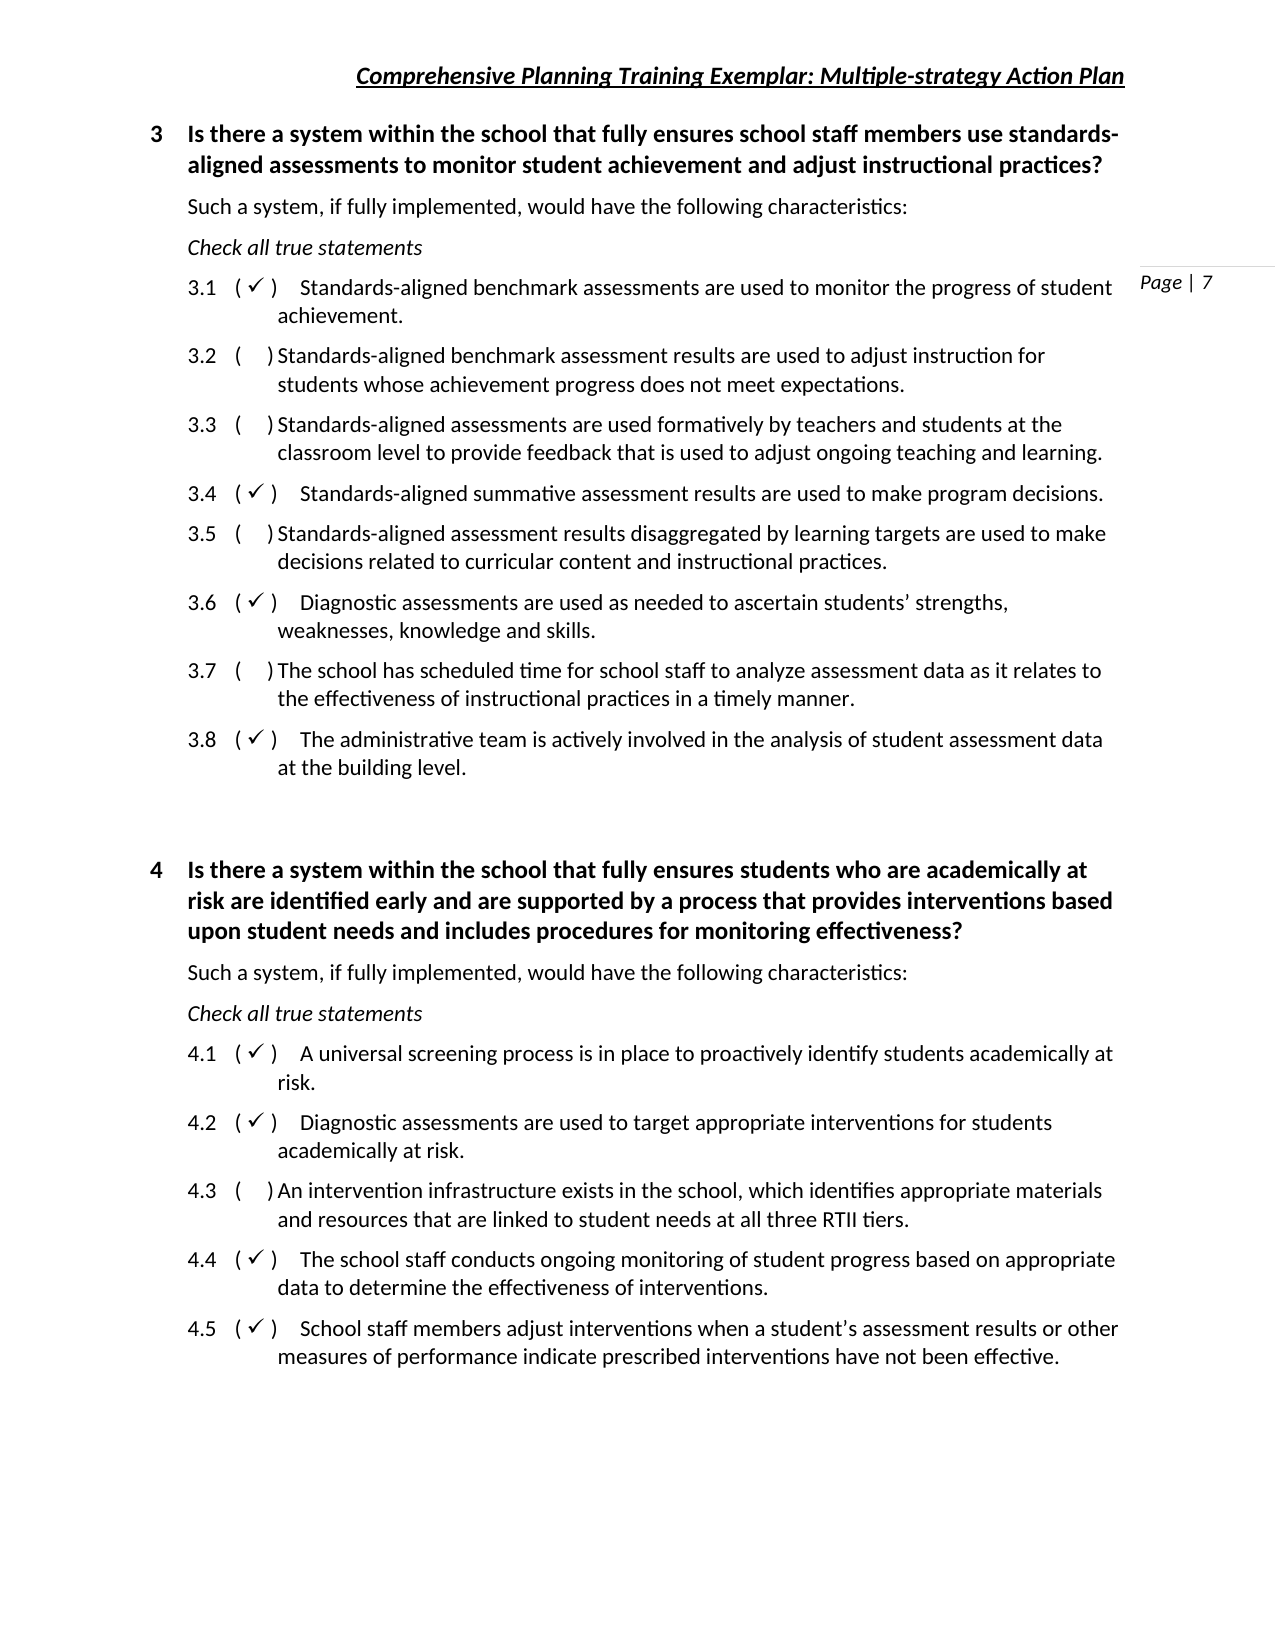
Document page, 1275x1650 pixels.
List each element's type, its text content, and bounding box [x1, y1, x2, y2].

text 4.1 ( ) A universal screening process is in place to proactively identify students academically at risk. [187, 1039, 1125, 1096]
text 3.8 ( ) The administrative team is actively involved in the analysis of student assessment data at the building level. [187, 725, 1125, 781]
text 3.3 ( ) Standards-aligned assessments are used formatively by teachers and students at the classroom level to provide feedback that is used to adjust ongoing teaching and learning. [187, 410, 1125, 466]
text 4.5 ( ) School staff members adjust interventions when a student’s assessment results or other measures of performance indicate prescribed interventions have not been effective. [187, 1314, 1125, 1370]
text 3.2 ( ) Standards-aligned benchmark assessment results are used to adjust instruction for students whose achievement progress does not meet expectations. [187, 342, 1125, 398]
text 3.5 ( ) Standards-aligned assessment results disaggregated by learning targets are used to make decisions related to curricular content and instructional practices. [187, 519, 1125, 575]
text 4 Is there a system within the school that fully ensures students who are academically at risk are identified early and are supported by a process that provides interventions based upon student needs and includes procedures for monitoring effectiveness? [150, 854, 1125, 946]
text 3.7 ( ) The school has scheduled time for school staff to analyze assessment data as it relates to the effectiveness of instructional practices in a timely manner. [187, 656, 1125, 712]
text Check all true statements [187, 233, 1125, 261]
text Check all true statements [187, 999, 1125, 1027]
text 4.3 ( ) An intervention infrastructure exists in the school, which identifies appropriate materials and resources that are linked to student needs at all three RTII tiers. [187, 1177, 1125, 1233]
text 3.6 ( ) Diagnostic assessments are used as needed to ascertain students’ strengths, weaknesses, knowledge and skills. [187, 588, 1125, 644]
text 4.2 ( ) Diagnostic assessments are used to target appropriate interventions for students academically at risk. [187, 1108, 1125, 1164]
text 3.1 ( ) Standards-aligned benchmark assessments are used to monitor the progress of student achievement. [187, 273, 1125, 329]
text Such a system, if fully implemented, would have the following characteristics: [187, 958, 1125, 987]
text 3.4 ( ) Standards-aligned summative assessment results are used to make program decisions. [187, 479, 1125, 507]
text Such a system, if fully implemented, would have the following characteristics: [187, 192, 1125, 220]
text 4.4 ( ) The school staff conducts ongoing monitoring of student progress based on appropriate data to determine the effectiveness of interventions. [187, 1245, 1125, 1301]
text 3 Is there a system within the school that fully ensures school staff members use standards-aligned assessments to monitor student achievement and adjust instructional practices? [150, 118, 1125, 179]
